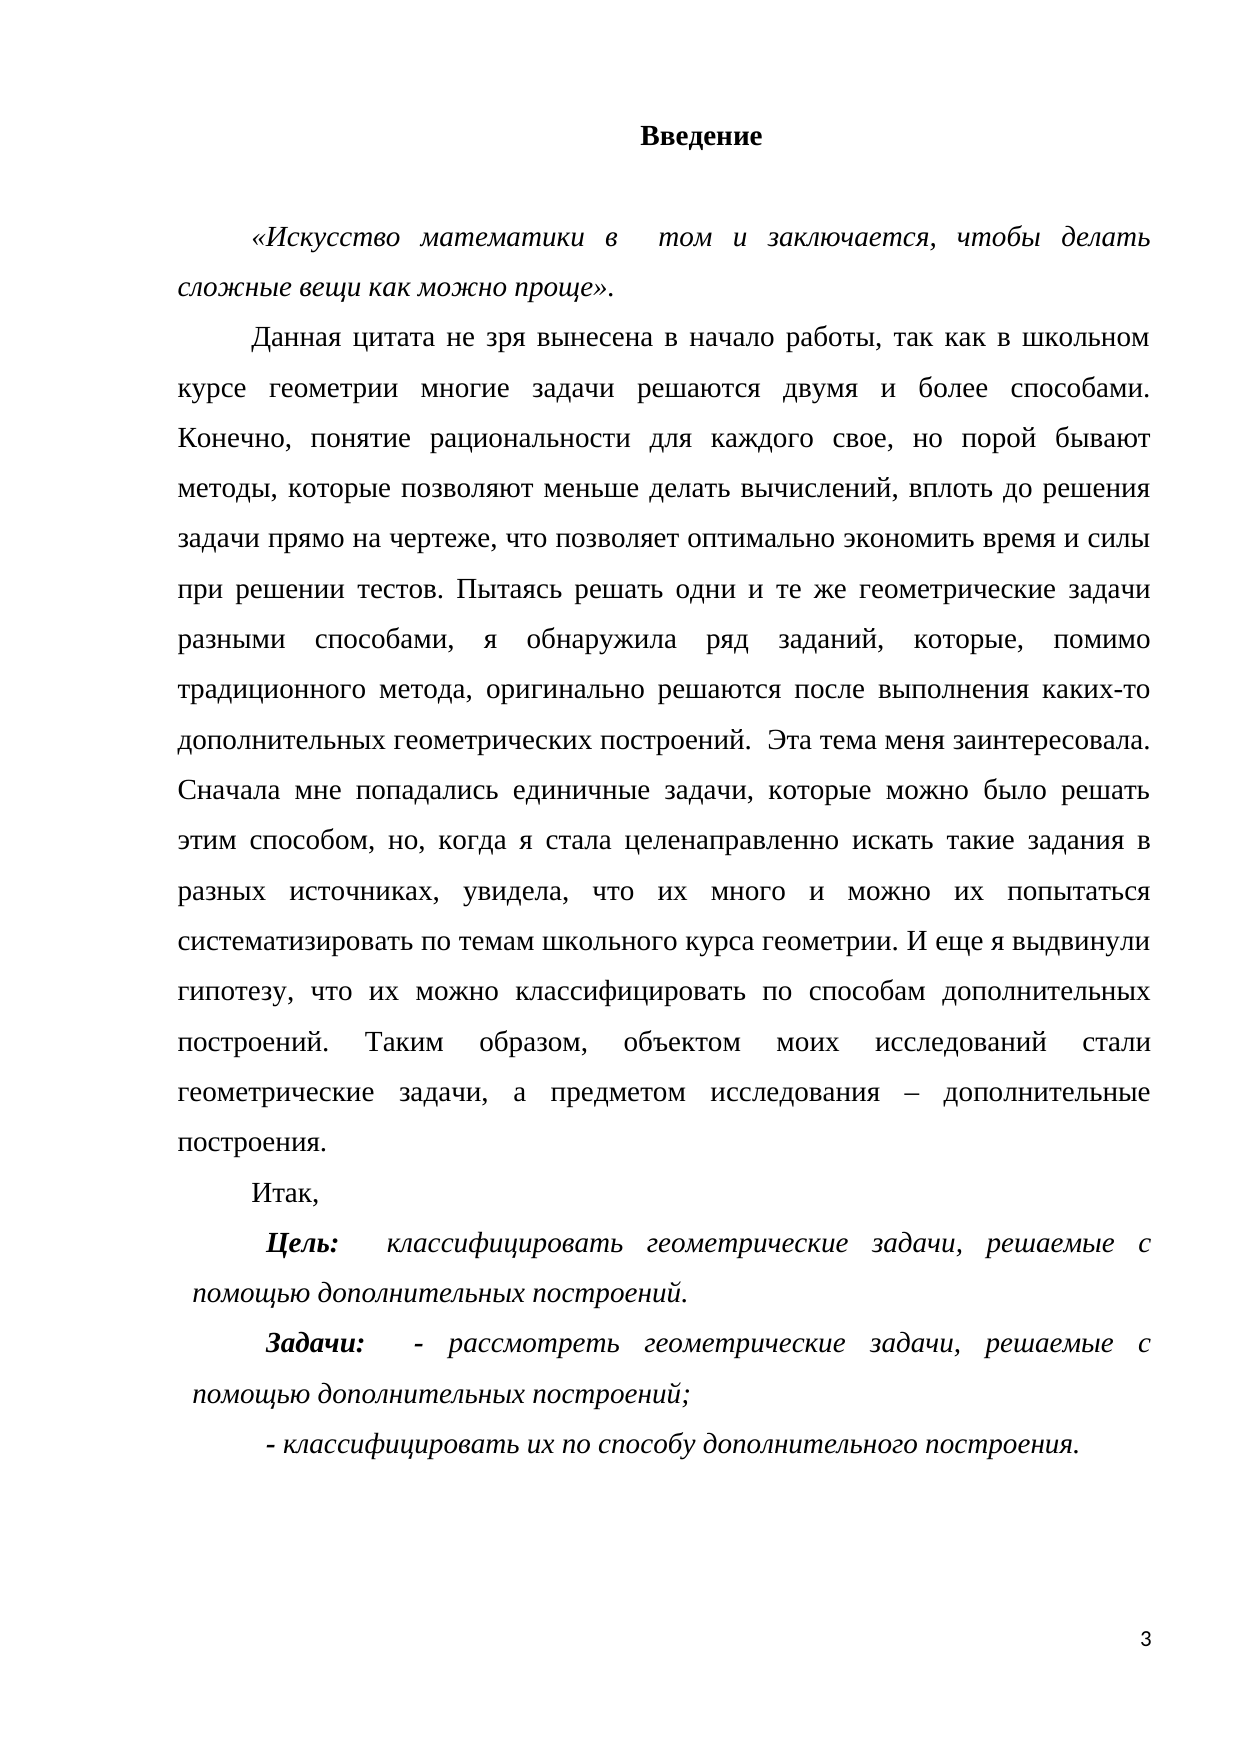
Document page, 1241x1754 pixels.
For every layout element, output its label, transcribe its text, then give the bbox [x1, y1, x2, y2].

text Данная цитата не зря вынесена в начало работы, так как в школьном курсе геометрии многие задачи решаются двумя и более способами. Конечно, понятие рациональности для каждого свое, но порой бывают методы, которые позволяют меньше делать вычислений, вплоть до решения задачи прямо на чертеже, что позволяет оптимально экономить время и силы при решении тестов. Пытаясь решать одни и те же геометрические задачи разными способами, я обнаружила ряд заданий, которые, помимо традиционного метода, оригинально решаются после выполнения каких-то дополнительных геометрических построений. Эта тема меня заинтересовала. Сначала мне попадались единичные задачи, которые можно было решать этим способом, но, когда я стала целенаправленно искать такие задания в разных источниках, увидела, что их много и можно их попытаться систематизировать по темам школьного курса геометрии. И еще я выдвинули гипотезу, что их можно классифицировать по способам дополнительных построений. Таким образом, объектом моих исследований стали геометрические задачи, а предметом исследования – дополнительные построения. [177, 319, 1152, 1158]
text - классифицировать их по способу дополнительного построения. [192, 1426, 1152, 1460]
subtitle Введение [177, 118, 1152, 152]
text Итак, [177, 1175, 1152, 1208]
text Задачи: - рассмотреть геометрические задачи, решаемые с помощью дополнительных построений; [192, 1326, 1152, 1409]
text «Искусство математики в том и заключается, чтобы делать сложные вещи как можно проще». [177, 219, 1152, 303]
text Цель: классифицировать геометрические задачи, решаемые с помощью дополнительных построений. [192, 1225, 1152, 1309]
